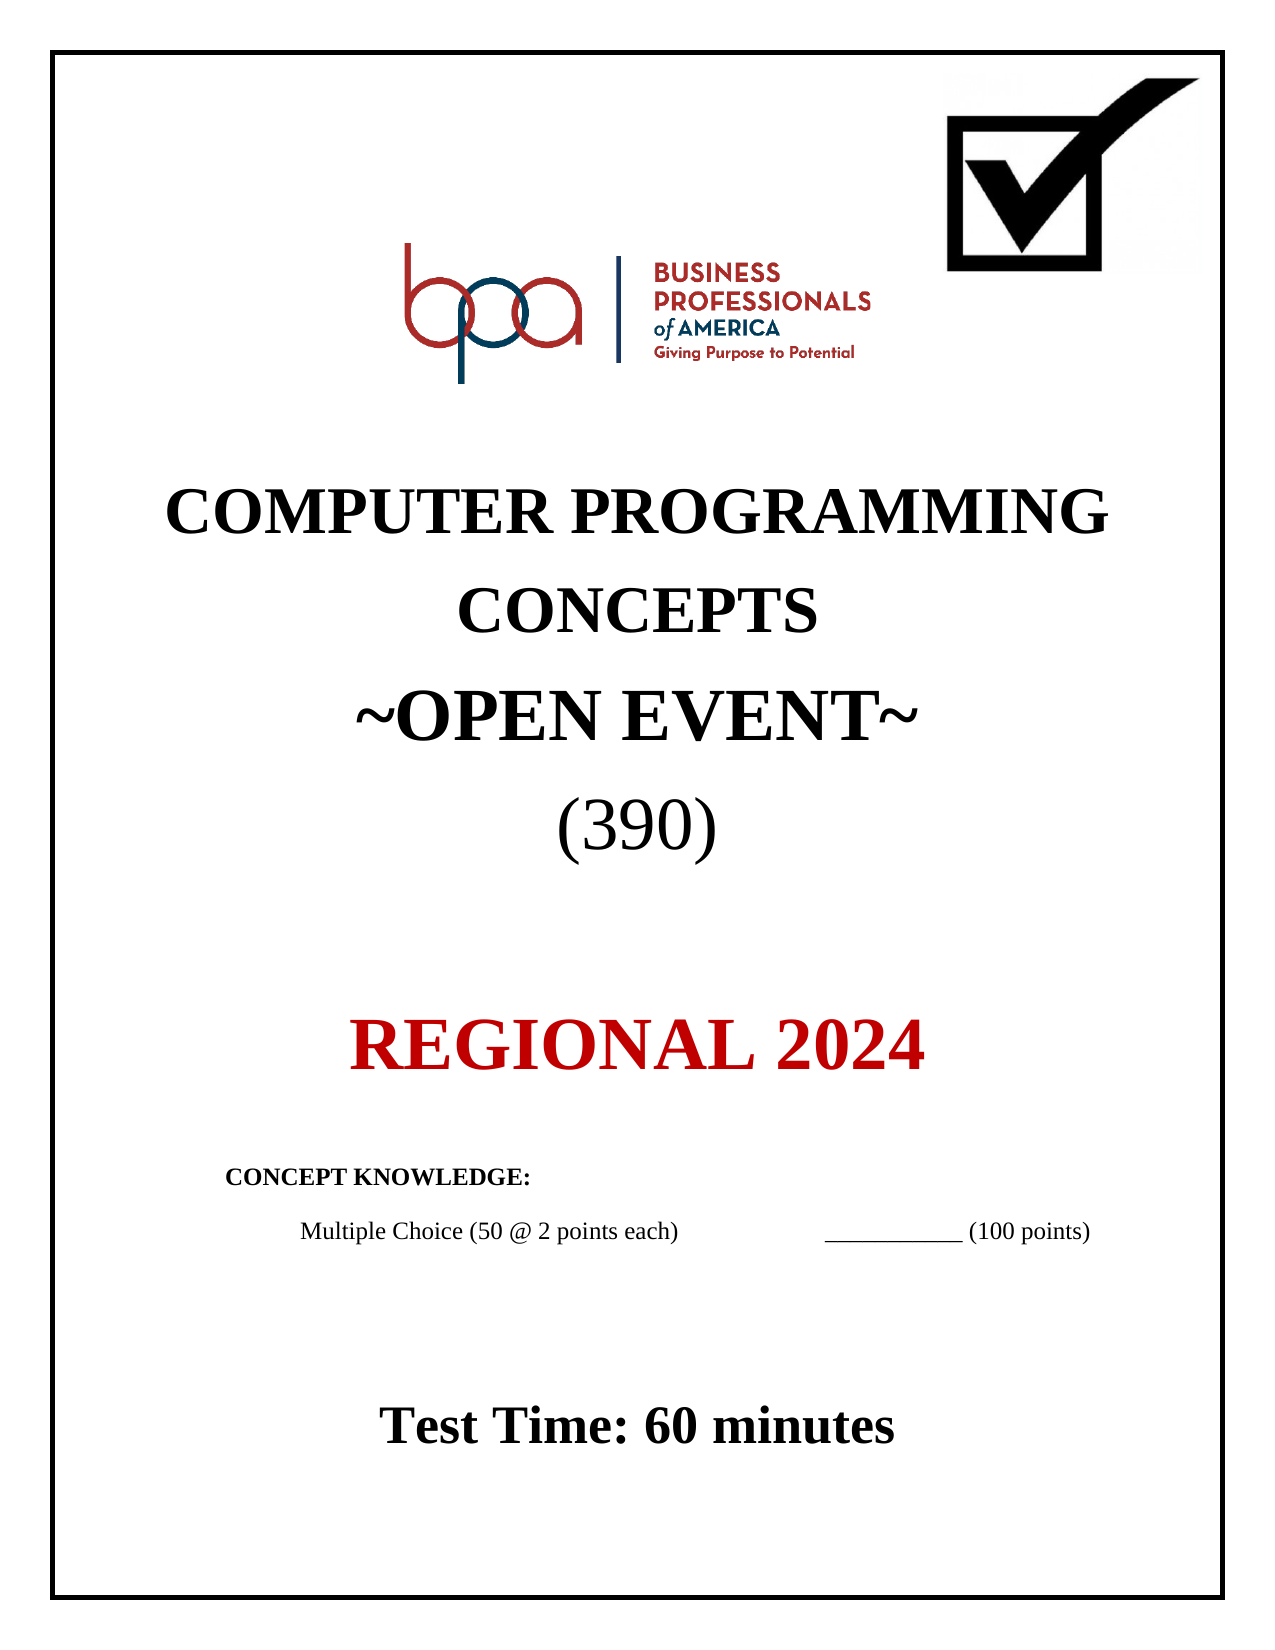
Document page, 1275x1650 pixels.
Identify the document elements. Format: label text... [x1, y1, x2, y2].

text CONCEPTS [150, 571, 1125, 647]
text ~OPEN EVENT~ [150, 670, 1125, 756]
text (390) [150, 780, 1125, 866]
text CONCEPT KNOWLEDGE: [150, 1162, 1125, 1191]
picture [404, 243, 871, 384]
picture [942, 73, 1203, 274]
text COMPUTER PROGRAMMING [150, 471, 1125, 548]
text Multiple Choice (50 @ 2 points each) ___________ (100 points) [225, 1216, 1125, 1245]
text REGIONAL 2024 [150, 999, 1125, 1086]
text Test Time: 60 minutes [150, 1393, 1125, 1455]
